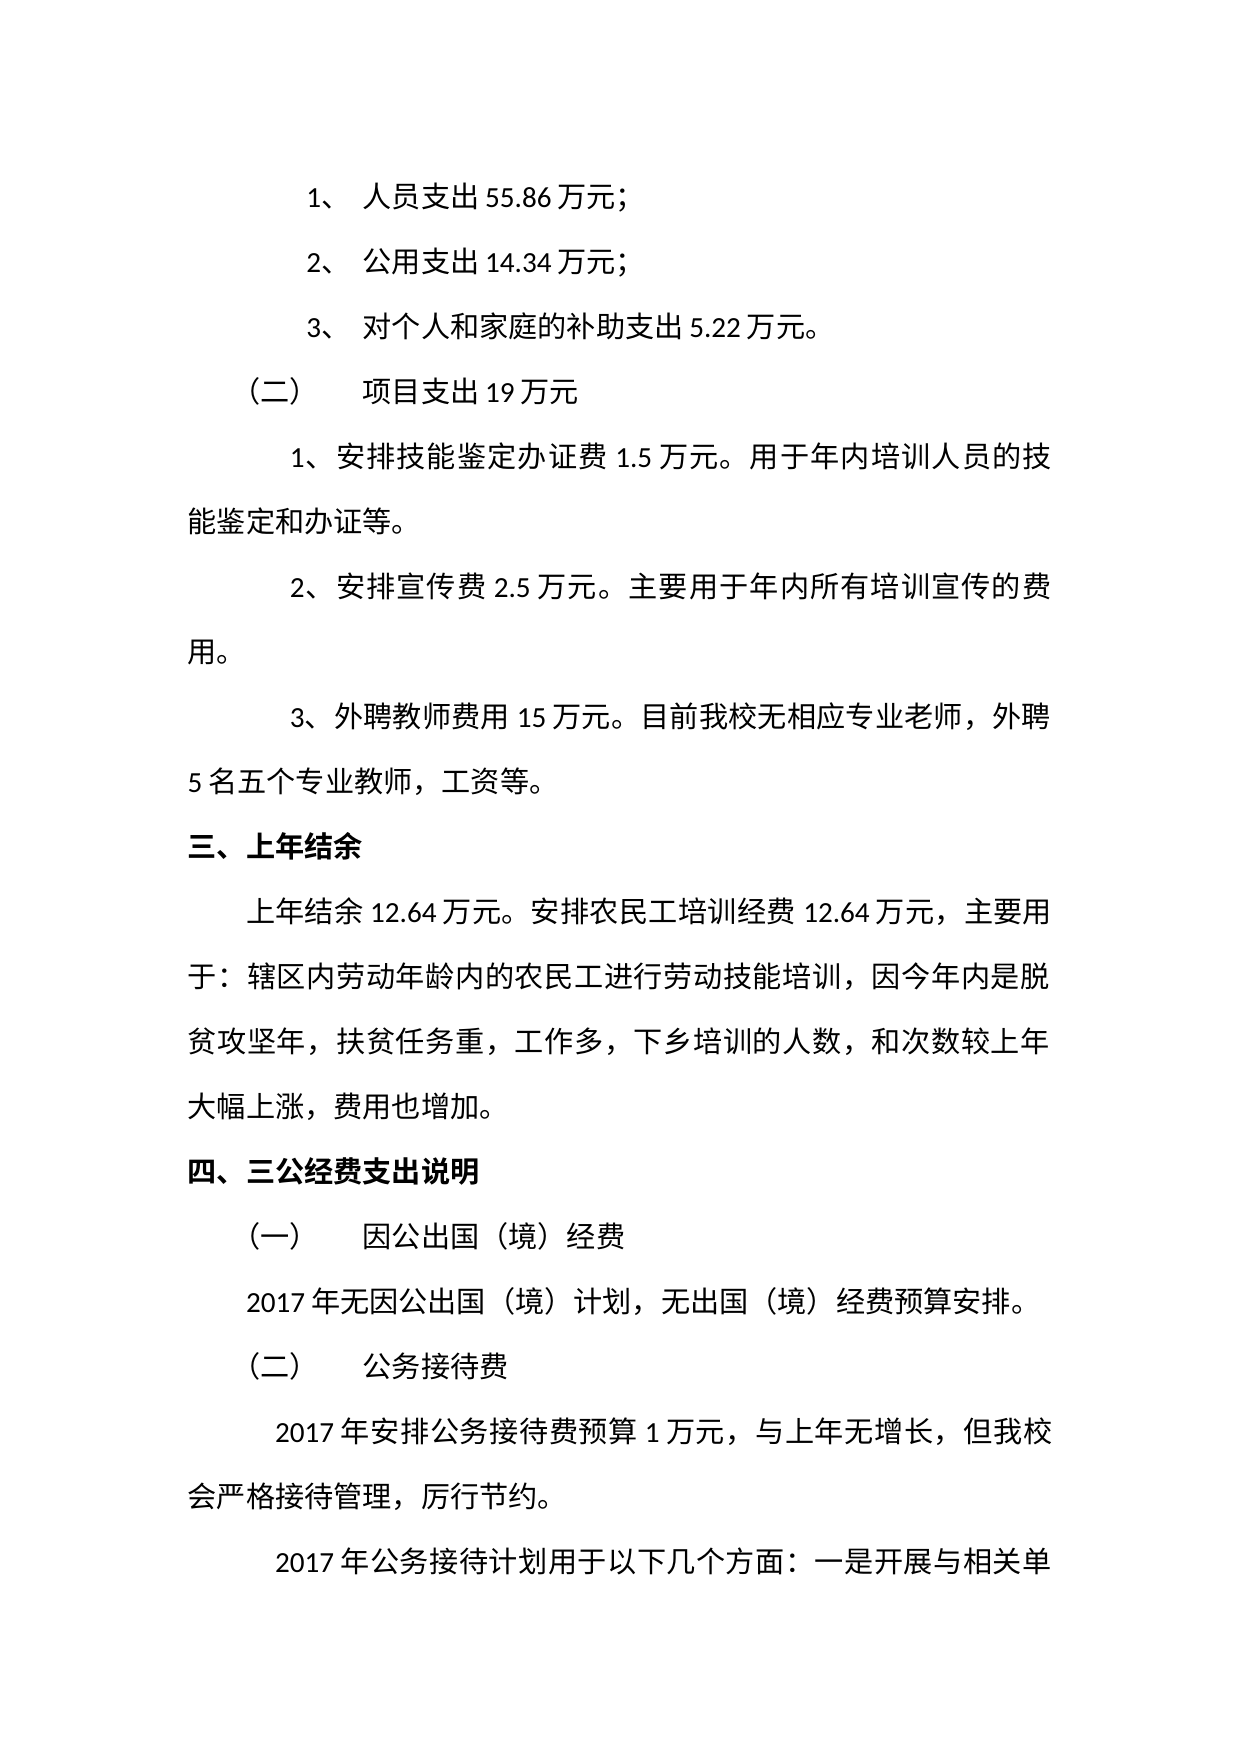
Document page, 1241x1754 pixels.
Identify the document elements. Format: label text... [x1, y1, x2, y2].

text 四、三公经费支出说明 [187, 1137, 1053, 1202]
list 项目支出19万元 [231, 357, 1053, 422]
text 1、安排技能鉴定办证费1.5万元。用于年内培训人员的技能鉴定和办证等。 [187, 422, 1053, 552]
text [187, 1527, 1053, 1592]
list 因公出国（境）经费 [231, 1202, 1053, 1267]
text 2017年无因公出国（境）计划，无出国（境）经费预算安排。 [187, 1267, 1053, 1332]
list 公务接待费 [231, 1332, 1053, 1397]
list 对个人和家庭的补助支出5.22万元。 [306, 292, 1053, 357]
text 三、上年结余 [187, 812, 1053, 877]
list 公用支出14.34万元； [306, 227, 1053, 292]
text 上年结余12.64万元。安排农民工培训经费12.64万元，主要用于：辖区内劳动年龄内的农民工进行劳动技能培训，因今年内是脱贫攻坚年，扶贫任务重，工作多，下乡培训的人数，和次数较上年大幅上涨，费用也增加。 [187, 877, 1053, 1137]
text 2、安排宣传费2.5万元。主要用于年内所有培训宣传的费用。 [187, 552, 1053, 682]
text 3、外聘教师费用15万元。目前我校无相应专业老师，外聘5名五个专业教师，工资等。 [187, 682, 1053, 812]
list 人员支出55.86万元； [306, 162, 1053, 227]
text 2017年安排公务接待费预算1万元，与上年无增长，但我校会严格接待管理，厉行节约。 [187, 1397, 1053, 1527]
